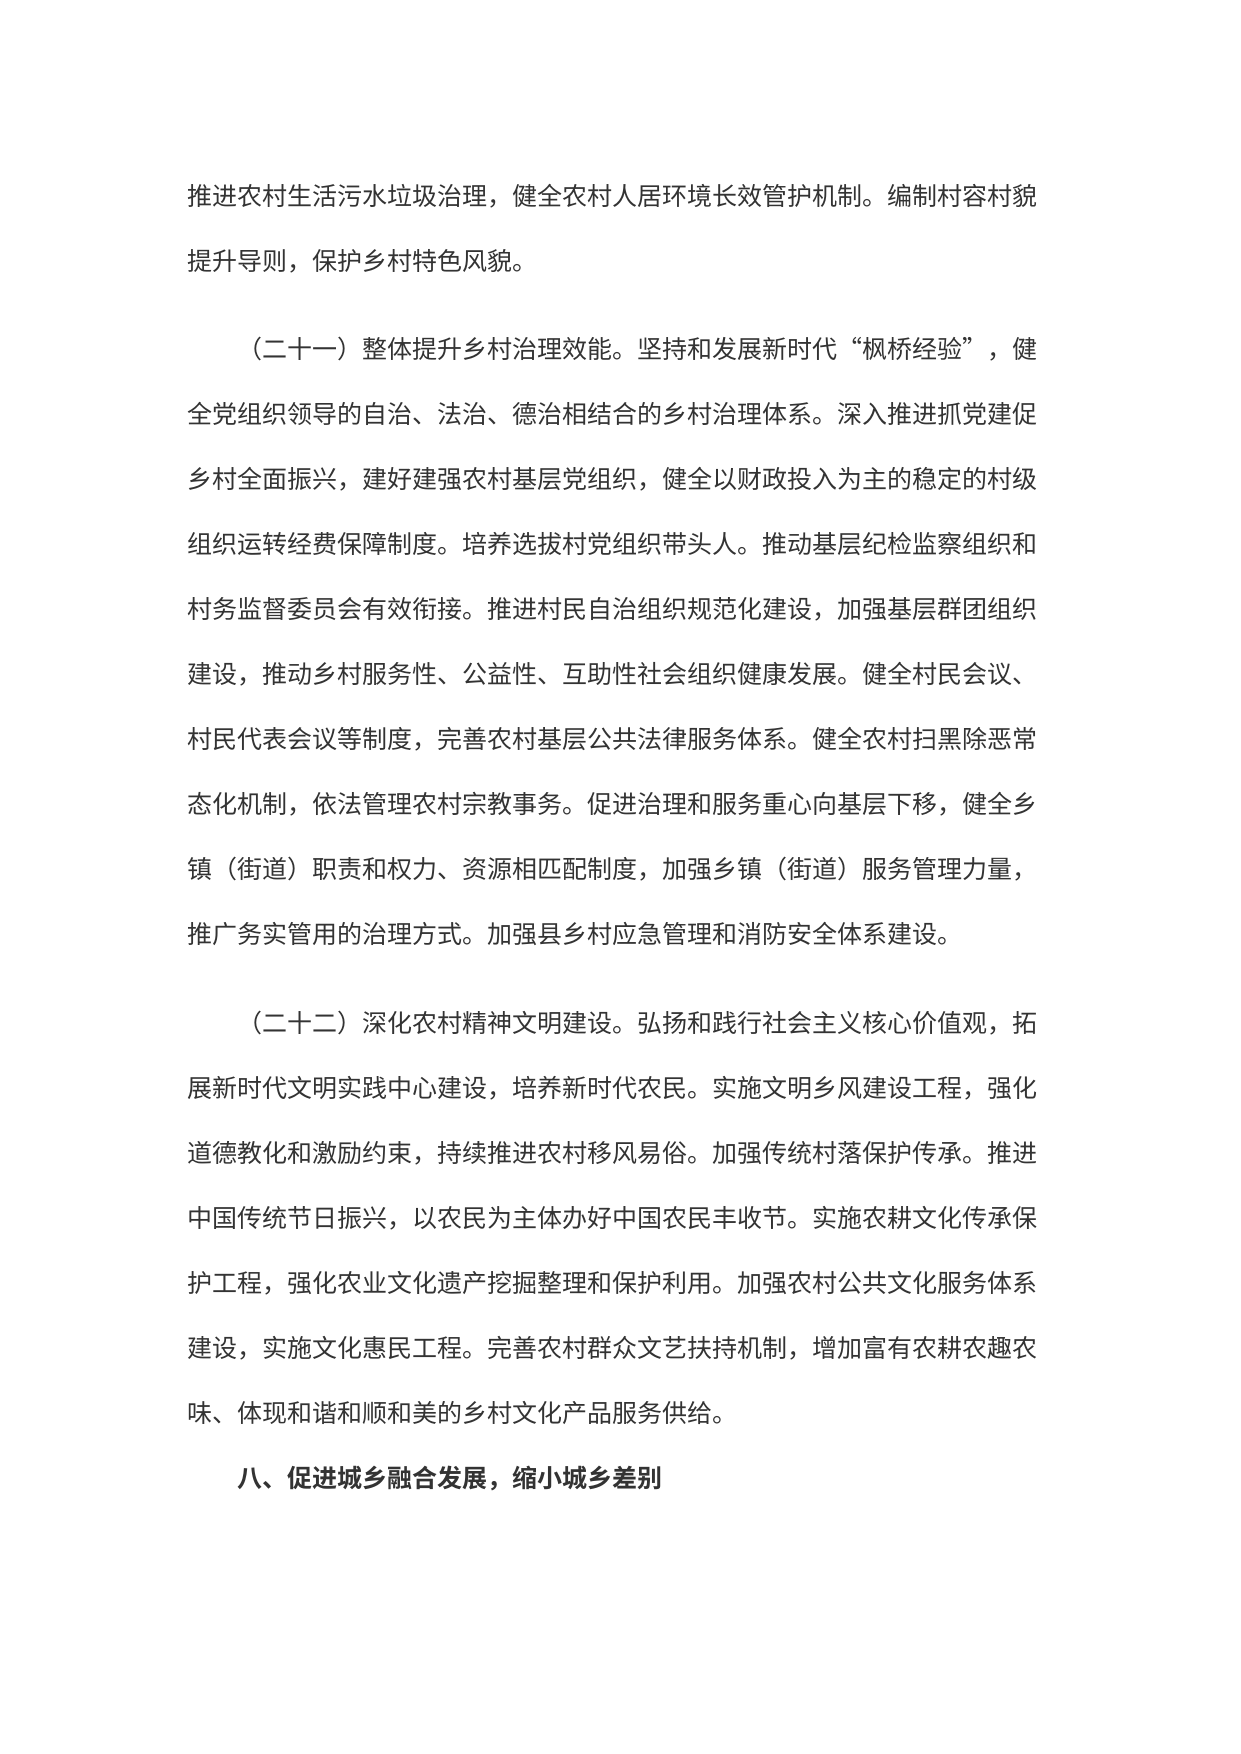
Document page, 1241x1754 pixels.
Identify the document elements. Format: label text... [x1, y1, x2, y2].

text （二十一）整体提升乡村治理效能。坚持和发展新时代“枫桥经验”，健全党组织领导的自治、法治、德治相结合的乡村治理体系。深入推进抓党建促乡村全面振兴，建好建强农村基层党组织，健全以财政投入为主的稳定的村级组织运转经费保障制度。培养选拔村党组织带头人。推动基层纪检监察组织和村务监督委员会有效衔接。推进村民自治组织规范化建设，加强基层群团组织建设，推动乡村服务性、公益性、互助性社会组织健康发展。健全村民会议、村民代表会议等制度，完善农村基层公共法律服务体系。健全农村扫黑除恶常态化机制，依法管理农村宗教事务。促进治理和服务重心向基层下移，健全乡镇（街道）职责和权力、资源相匹配制度，加强乡镇（街道）服务管理力量，推广务实管用的治理方式。加强县乡村应急管理和消防安全体系建设。 [187, 315, 1053, 965]
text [187, 162, 1053, 292]
text 八、促进城乡融合发展，缩小城乡差别 [187, 1444, 1053, 1509]
text （二十二）深化农村精神文明建设。弘扬和践行社会主义核心价值观，拓展新时代文明实践中心建设，培养新时代农民。实施文明乡风建设工程，强化道德教化和激励约束，持续推进农村移风易俗。加强传统村落保护传承。推进中国传统节日振兴，以农民为主体办好中国农民丰收节。实施农耕文化传承保护工程，强化农业文化遗产挖掘整理和保护利用。加强农村公共文化服务体系建设，实施文化惠民工程。完善农村群众文艺扶持机制，增加富有农耕农趣农味、体现和谐和顺和美的乡村文化产品服务供给。 [187, 989, 1053, 1444]
